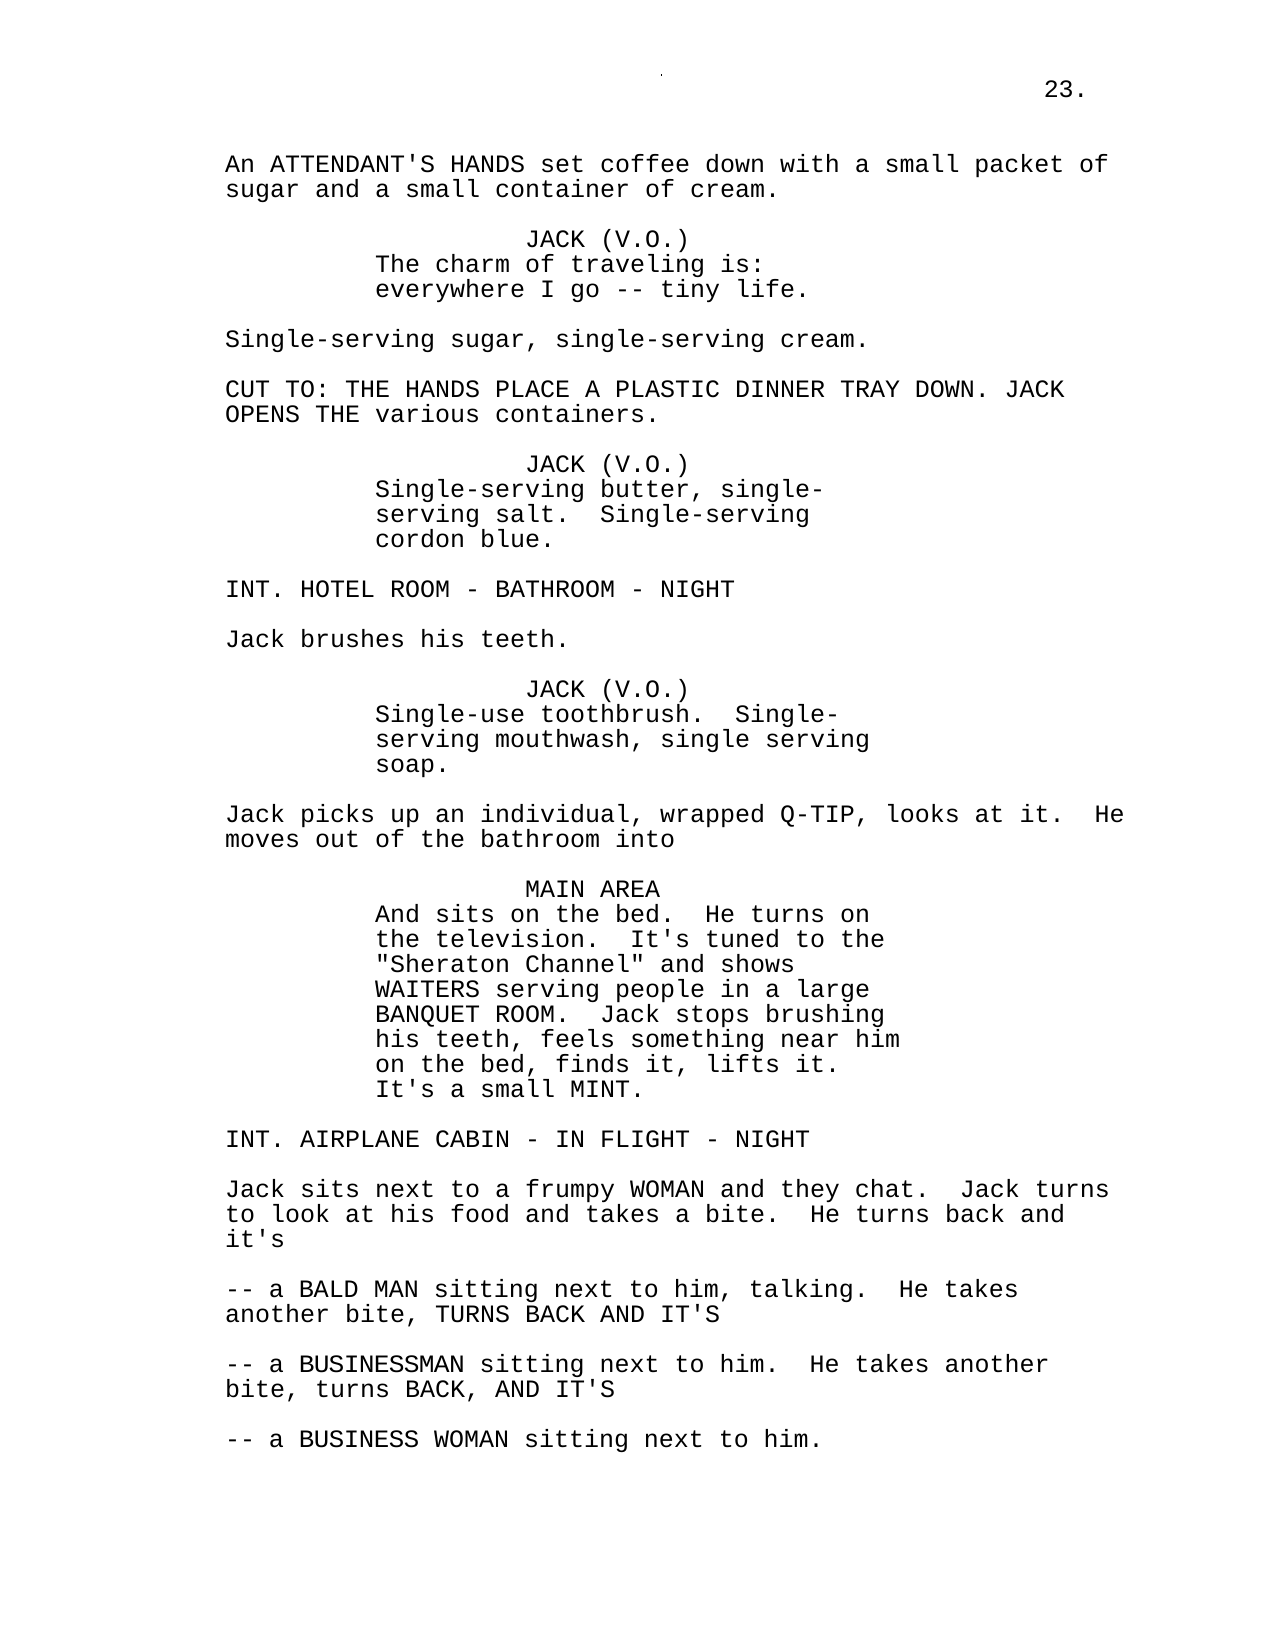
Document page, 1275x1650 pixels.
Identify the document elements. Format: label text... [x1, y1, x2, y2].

text MAIN AREA [525, 877, 1135, 902]
text cordon blue. [375, 527, 1135, 552]
text INT. AIRPLANE CABIN - IN FLIGHT - NIGHT [225, 1127, 1135, 1152]
text on the bed, finds it, lifts it. [375, 1052, 1135, 1077]
text Jack sits next to a frumpy WOMAN and they chat. Jack turns to look at his food and takes a bite. He turns back and it's [225, 1177, 1125, 1252]
text Jack brushes his teeth. [225, 627, 1135, 652]
text 23. [1044, 77, 1135, 102]
text The charm of traveling is: [375, 252, 1135, 277]
text JACK (V.O.) [525, 227, 1135, 252]
text Jack picks up an individual, wrapped Q-TIP, looks at it. He moves out of the bathroom into [225, 802, 1135, 852]
text Single-serving sugar, single-serving cream. [225, 327, 1135, 352]
text JACK (V.O.) [525, 452, 1135, 477]
text -- a BUSINESS WOMAN sitting next to him. [225, 1427, 1135, 1452]
text An ATTENDANT'S HANDS set coffee down with a small packet of sugar and a small container of cream. [225, 152, 1125, 202]
text CUT TO: THE HANDS PLACE A PLASTIC DINNER TRAY DOWN. JACK OPENS THE various containers. [225, 377, 1080, 427]
text JACK (V.O.) [525, 677, 1135, 702]
text -- a BALD MAN sitting next to him, talking. He takes another bite, TURNS BACK AND IT'S [225, 1277, 1033, 1327]
text soap. [375, 752, 1135, 777]
text And sits on the bed. He turns on [375, 902, 1135, 927]
text "Sheraton Channel" and shows [375, 952, 1135, 977]
text his teeth, feels something near him [375, 1027, 1135, 1052]
text everywhere I go -- tiny life. [375, 277, 1135, 302]
text WAITERS serving people in a large [375, 977, 1135, 1002]
text Single-use toothbrush. Single- [375, 702, 1135, 727]
text Single-serving butter, single- [375, 477, 1135, 502]
text It's a small MINT. [375, 1077, 1135, 1102]
text BANQUET ROOM. Jack stops brushing [375, 1002, 1135, 1027]
text the television. It's tuned to the [375, 927, 1135, 952]
text serving salt. Single-serving [375, 502, 1135, 527]
text INT. HOTEL ROOM - BATHROOM - NIGHT [225, 577, 1135, 602]
text -- a BUSINESSMAN sitting next to him. He takes another bite, turns BACK, AND IT'S [225, 1352, 1063, 1402]
text serving mouthwash, single serving [375, 727, 1135, 752]
